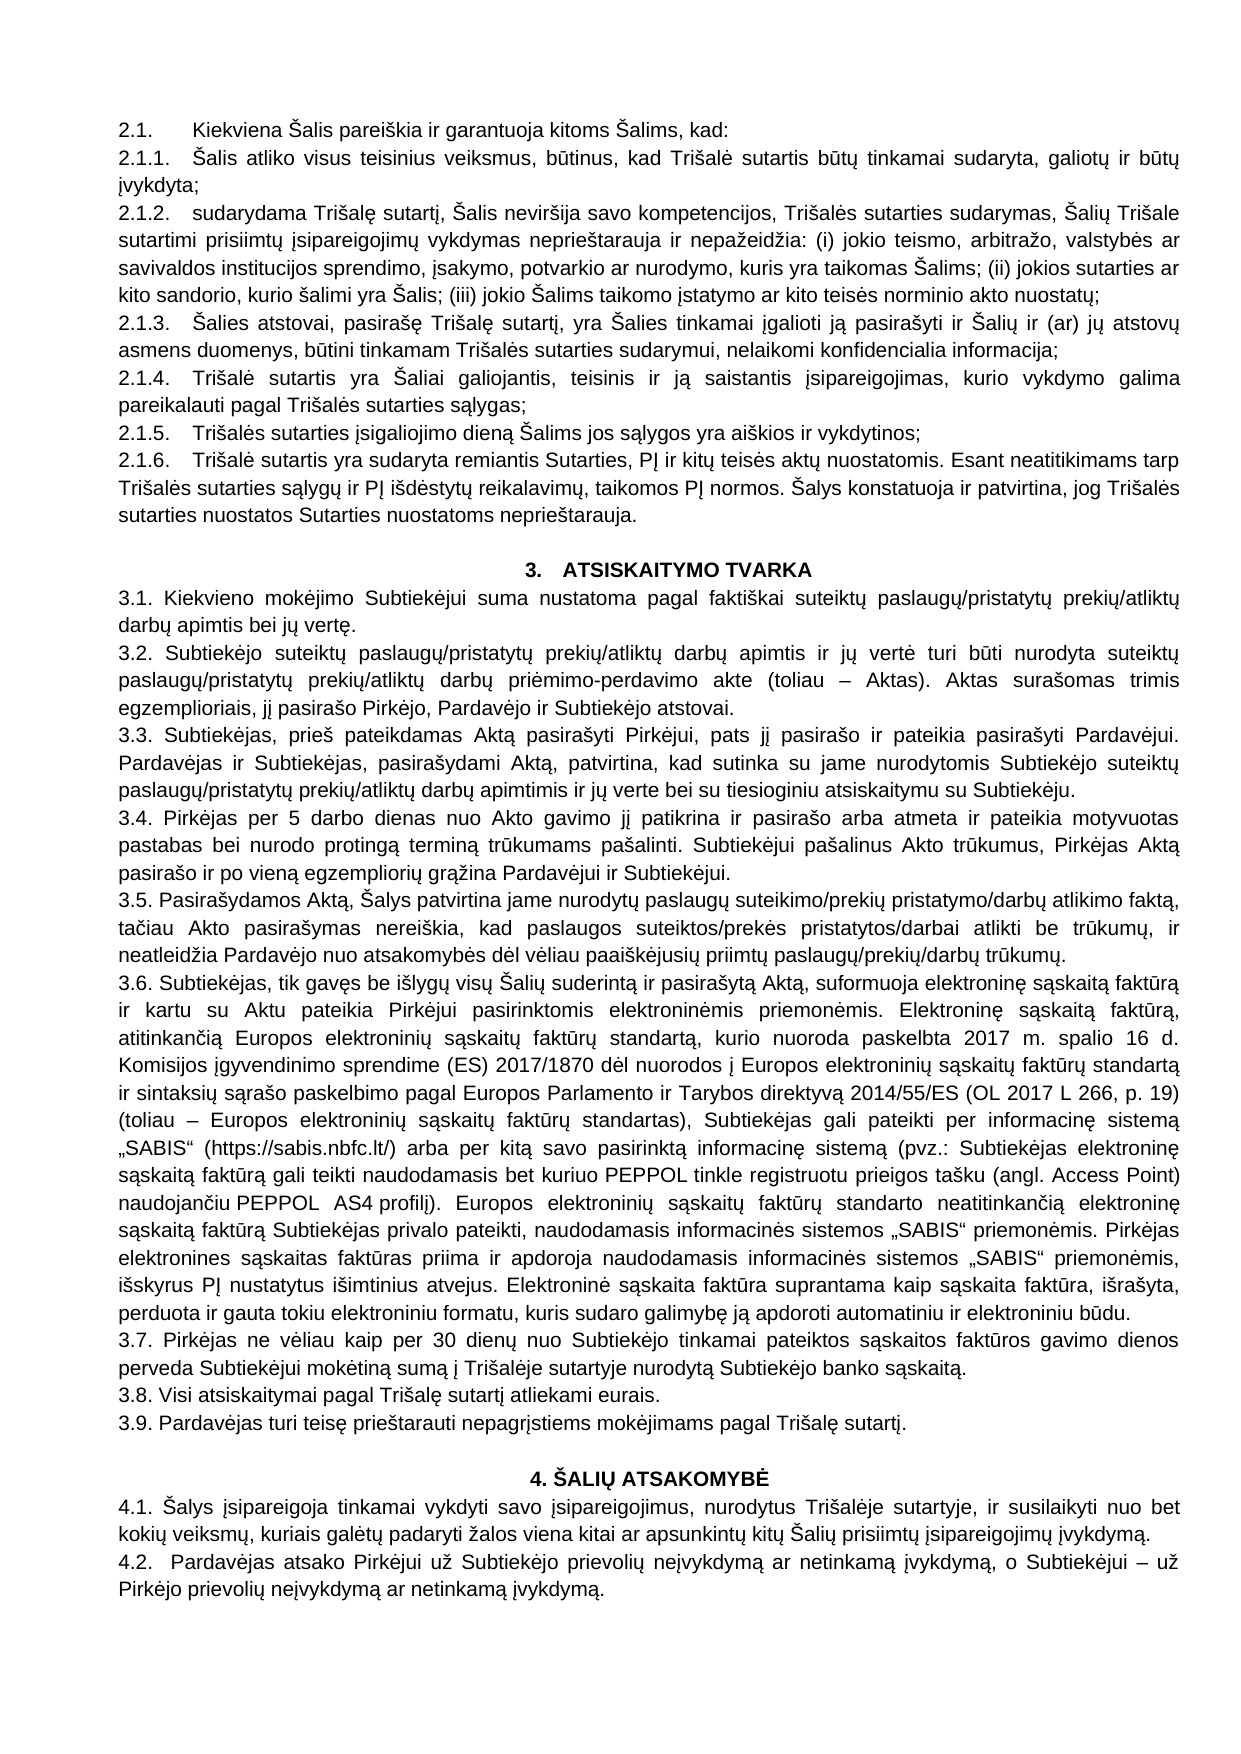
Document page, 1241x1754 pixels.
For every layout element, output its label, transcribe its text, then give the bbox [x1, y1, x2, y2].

text 3.4. Pirkėjas per 5 darbo dienas nuo Akto gavimo jį patikrina ir pasirašo arba atmeta ir pateikia motyvuotas pastabas bei nurodo protingą terminą trūkumams pašalinti. Subtiekėjui pašalinus Akto trūkumus, Pirkėjas Aktą pasirašo ir po vieną egzempliorių grąžina Pardavėjui ir Subtiekėjui. [118, 806, 1181, 884]
list Trišalė sutartis yra sudaryta remiantis Sutarties, PĮ ir kitų teisės aktų nuostatomis. Esant neatitikimams tarp Trišalės sutarties sąlygų ir PĮ išdėstytų reikalavimų, taikomos PĮ normos. Šalys konstatuoja ir patvirtina, jog Trišalės sutarties nuostatos Sutarties nuostatoms neprieštarauja. [118, 448, 1181, 527]
list Trišalės sutarties įsigaliojimo dieną Šalims jos sąlygos yra aiškios ir vykdytinos; [118, 421, 1181, 444]
text 3.7. Pirkėjas ne vėliau kaip per 30 dienų nuo Subtiekėjo tinkamai pateiktos sąskaitos faktūros gavimo dienos perveda Subtiekėjui mokėtiną sumą į Trišalėje sutartyje nurodytą Subtiekėjo banko sąskaitą. [118, 1328, 1181, 1379]
list Šalis atliko visus teisinius veiksmus, būtinus, kad Trišalė sutartis būtų tinkamai sudaryta, galiotų ir būtų įvykdyta; [118, 146, 1181, 197]
list Trišalė sutartis yra Šaliai galiojantis, teisinis ir ją saistantis įsipareigojimas, kurio vykdymo galima pareikalauti pagal Trišalės sutarties sąlygas; [118, 366, 1181, 417]
text 4. ŠALIŲ ATSAKOMYBĖ [118, 1467, 1181, 1491]
list Kiekviena Šalis pareiškia ir garantuoja kitoms Šalims, kad: [118, 118, 1181, 142]
text 4.2. Pardavėjas atsako Pirkėjui už Subtiekėjo prievolių neįvykdymą ar netinkamą įvykdymą, o Subtiekėjui – už Pirkėjo prievolių neįvykdymą ar netinkamą įvykdymą. [118, 1550, 1181, 1601]
list Šalies atstovai, pasirašę Trišalę sutartį, yra Šalies tinkamai įgalioti ją pasirašyti ir Šalių ir (ar) jų atstovų asmens duomenys, būtini tinkamam Trišalės sutarties sudarymui, nelaikomi konfidencialia informacija; [118, 311, 1181, 362]
text 3.3. Subtiekėjas, prieš pateikdamas Aktą pasirašyti Pirkėjui, pats jį pasirašo ir pateikia pasirašyti Pardavėjui. Pardavėjas ir Subtiekėjas, pasirašydami Aktą, patvirtina, kad sutinka su jame nurodytomis Subtiekėjo suteiktų paslaugų/pristatytų prekių/atliktų darbų apimtimis ir jų verte bei su tiesioginiu atsiskaitymu su Subtiekėju. [118, 723, 1181, 802]
list sudarydama Trišalę sutartį, Šalis neviršija savo kompetencijos, Trišalės sutarties sudarymas, Šalių Trišale sutartimi prisiimtų įsipareigojimų vykdymas neprieštarauja ir nepažeidžia: (i) jokio teismo, arbitražo, valstybės ar savivaldos institucijos sprendimo, įsakymo, potvarkio ar nurodymo, kuris yra taikomas Šalims; (ii) jokios sutarties ar kito sandorio, kurio šalimi yra Šalis; (iii) jokio Šalims taikomo įstatymo ar kito teisės norminio akto nuostatų; [118, 201, 1181, 307]
text 3.8. Visi atsiskaitymai pagal Trišalę sutartį atliekami eurais. [118, 1383, 1181, 1407]
text 3.9. Pardavėjas turi teisę prieštarauti nepagrįstiems mokėjimams pagal Trišalę sutartį. [118, 1411, 1181, 1434]
list ATSISKAITYMO TVARKA [156, 558, 1181, 582]
text 3.1. Kiekvieno mokėjimo Subtiekėjui suma nustatoma pagal faktiškai suteiktų paslaugų/pristatytų prekių/atliktų darbų apimtis bei jų vertę. [118, 586, 1181, 637]
text 3.6. Subtiekėjas, tik gavęs be išlygų visų Šalių suderintą ir pasirašytą Aktą, suformuoja elektroninę sąskaitą faktūrą ir kartu su Aktu pateikia Pirkėjui pasirinktomis elektroninėmis priemonėmis. Elektroninę sąskaitą faktūrą, atitinkančią Europos elektroninių sąskaitų faktūrų standartą, kurio nuoroda paskelbta 2017 m. spalio 16 d. Komisijos įgyvendinimo sprendime (ES) 2017/1870 dėl nuorodos į Europos elektroninių sąskaitų faktūrų standartą ir sintaksių sąrašo paskelbimo pagal Europos Parlamento ir Tarybos direktyvą 2014/55/ES (OL 2017 L 266, p. 19) (toliau – Europos elektroninių sąskaitų faktūrų standartas), Subtiekėjas gali pateikti per informacinę sistemą „SABIS“ (https://sabis.nbfc.lt/) arba per kitą savo pasirinktą informacinę sistemą (pvz.: Subtiekėjas elektroninę sąskaitą faktūrą gali teikti naudodamasis bet kuriuo PEPPOL tinkle registruotu prieigos tašku (angl. Access Point) naudojančiu PEPPOL AS4 profilį). Europos elektroninių sąskaitų faktūrų standarto neatitinkančią elektroninę sąskaitą faktūrą Subtiekėjas privalo pateikti, naudodamasis informacinės sistemos „SABIS“ priemonėmis. Pirkėjas elektronines sąskaitas faktūras priima ir apdoroja naudodamasis informacinės sistemos „SABIS“ priemonėmis, išskyrus PĮ nustatytus išimtinius atvejus. Elektroninė sąskaita faktūra suprantama kaip sąskaita faktūra, išrašyta, perduota ir gauta tokiu elektroniniu formatu, kuris sudaro galimybę ją apdoroti automatiniu ir elektroniniu būdu. [118, 971, 1181, 1324]
text 3.2. Subtiekėjo suteiktų paslaugų/pristatytų prekių/atliktų darbų apimtis ir jų vertė turi būti nurodyta suteiktų paslaugų/pristatytų prekių/atliktų darbų priėmimo-perdavimo akte (toliau – Aktas). Aktas surašomas trimis egzemplioriais, jį pasirašo Pirkėjo, Pardavėjo ir Subtiekėjo atstovai. [118, 641, 1181, 719]
text 3.5. Pasirašydamos Aktą, Šalys patvirtina jame nurodytų paslaugų suteikimo/prekių pristatymo/darbų atlikimo faktą, tačiau Akto pasirašymas nereiškia, kad paslaugos suteiktos/prekės pristatytos/darbai atlikti be trūkumų, ir neatleidžia Pardavėjo nuo atsakomybės dėl vėliau paaiškėjusių priimtų paslaugų/prekių/darbų trūkumų. [118, 888, 1181, 967]
text 4.1. Šalys įsipareigoja tinkamai vykdyti savo įsipareigojimus, nurodytus Trišalėje sutartyje, ir susilaikyti nuo bet kokių veiksmų, kuriais galėtų padaryti žalos viena kitai ar apsunkintų kitų Šalių prisiimtų įsipareigojimų įvykdymą. [118, 1495, 1181, 1546]
